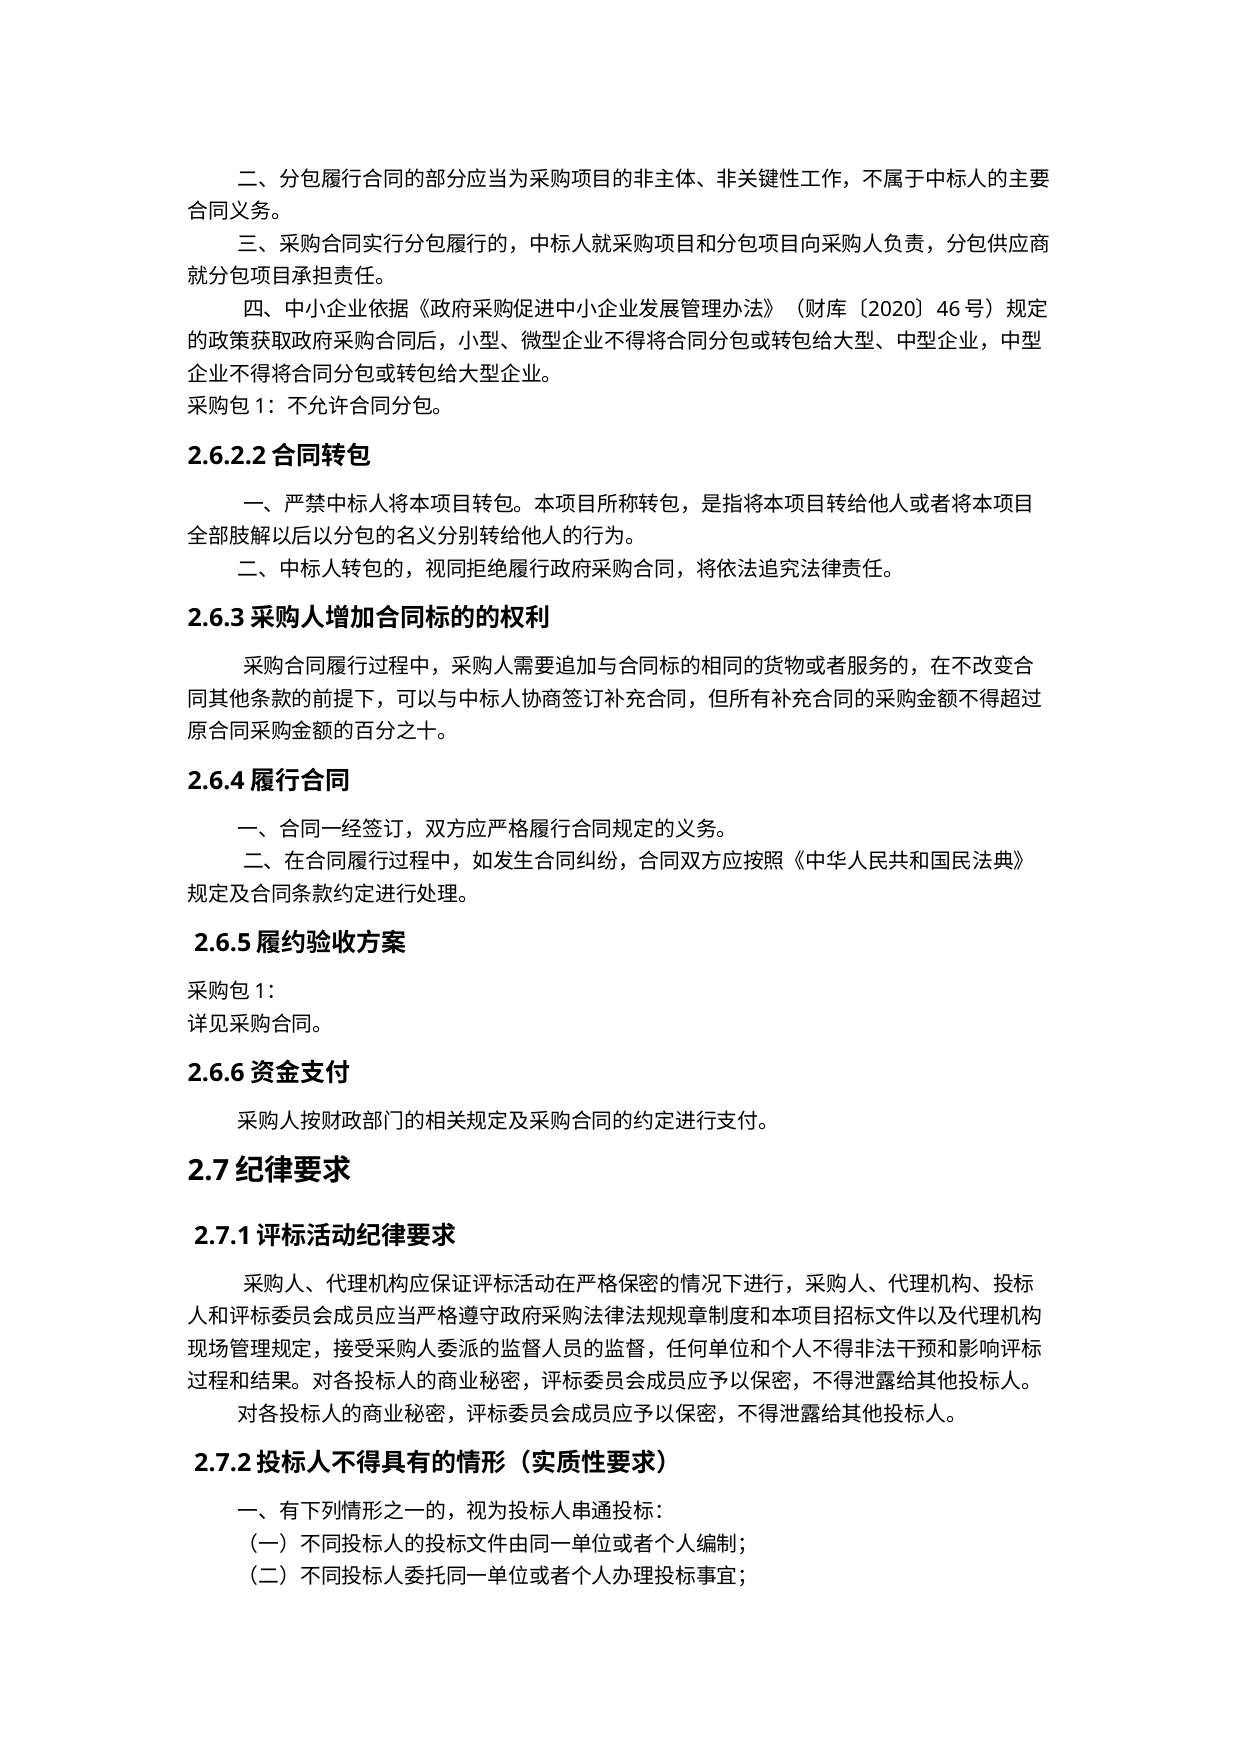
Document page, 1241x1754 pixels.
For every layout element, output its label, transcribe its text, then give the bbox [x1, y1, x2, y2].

text 采购合同履行过程中，采购人需要追加与合同标的相同的货物或者服务的，在不改变合同其他条款的前提下，可以与中标人协商签订补充合同，但所有补充合同的采购金额不得超过原合同采购金额的百分之十。 [187, 649, 1053, 747]
text 2.6.6资金支付 [187, 1039, 1053, 1104]
text 一、严禁中标人将本项目转包。本项目所称转包，是指将本项目转给他人或者将本项目全部肢解以后以分包的名义分别转给他人的行为。 [187, 487, 1053, 552]
text 2.7.1评标活动纪律要求 [187, 1202, 1053, 1267]
text 2.7.2投标人不得具有的情形（实质性要求） [187, 1429, 1053, 1494]
text 一、有下列情形之一的，视为投标人串通投标： [187, 1494, 1053, 1527]
text 采购人按财政部门的相关规定及采购合同的约定进行支付。 [187, 1104, 1053, 1137]
text 四、中小企业依据《政府采购促进中小企业发展管理办法》（财库〔2020〕46号）规定的政策获取政府采购合同后，小型、微型企业不得将合同分包或转包给大型、中型企业，中型企业不得将合同分包或转包给大型企业。 [187, 292, 1053, 389]
text 2.6.2.2合同转包 [187, 422, 1053, 487]
text （一）不同投标人的投标文件由同一单位或者个人编制； [187, 1527, 1053, 1559]
text 2.7纪律要求 [187, 1137, 1053, 1202]
text 详见采购合同。 [187, 1007, 1053, 1039]
text 三、采购合同实行分包履行的，中标人就采购项目和分包项目向采购人负责，分包供应商就分包项目承担责任。 [187, 227, 1053, 292]
text 一、合同一经签订，双方应严格履行合同规定的义务。 [187, 812, 1053, 844]
text 二、在合同履行过程中，如发生合同纠纷，合同双方应按照《中华人民共和国民法典》规定及合同条款约定进行处理。 [187, 844, 1053, 909]
text 采购人、代理机构应保证评标活动在严格保密的情况下进行，采购人、代理机构、投标人和评标委员会成员应当严格遵守政府采购法律法规规章制度和本项目招标文件以及代理机构现场管理规定，接受采购人委派的监督人员的监督，任何单位和个人不得非法干预和影响评标过程和结果。对各投标人的商业秘密，评标委员会成员应予以保密，不得泄露给其他投标人。 [187, 1267, 1053, 1397]
text 二、分包履行合同的部分应当为采购项目的非主体、非关键性工作，不属于中标人的主要合同义务。 [187, 162, 1053, 227]
text 二、中标人转包的，视同拒绝履行政府采购合同，将依法追究法律责任。 [187, 552, 1053, 584]
text 采购包1：不允许合同分包。 [187, 389, 1053, 422]
text 对各投标人的商业秘密，评标委员会成员应予以保密，不得泄露给其他投标人。 [187, 1397, 1053, 1429]
text 2.6.5履约验收方案 [187, 909, 1053, 974]
text 采购包1： [187, 974, 1053, 1007]
text （二）不同投标人委托同一单位或者个人办理投标事宜； [187, 1559, 1053, 1592]
text 2.6.4履行合同 [187, 747, 1053, 812]
text 2.6.3采购人增加合同标的的权利 [187, 584, 1053, 649]
